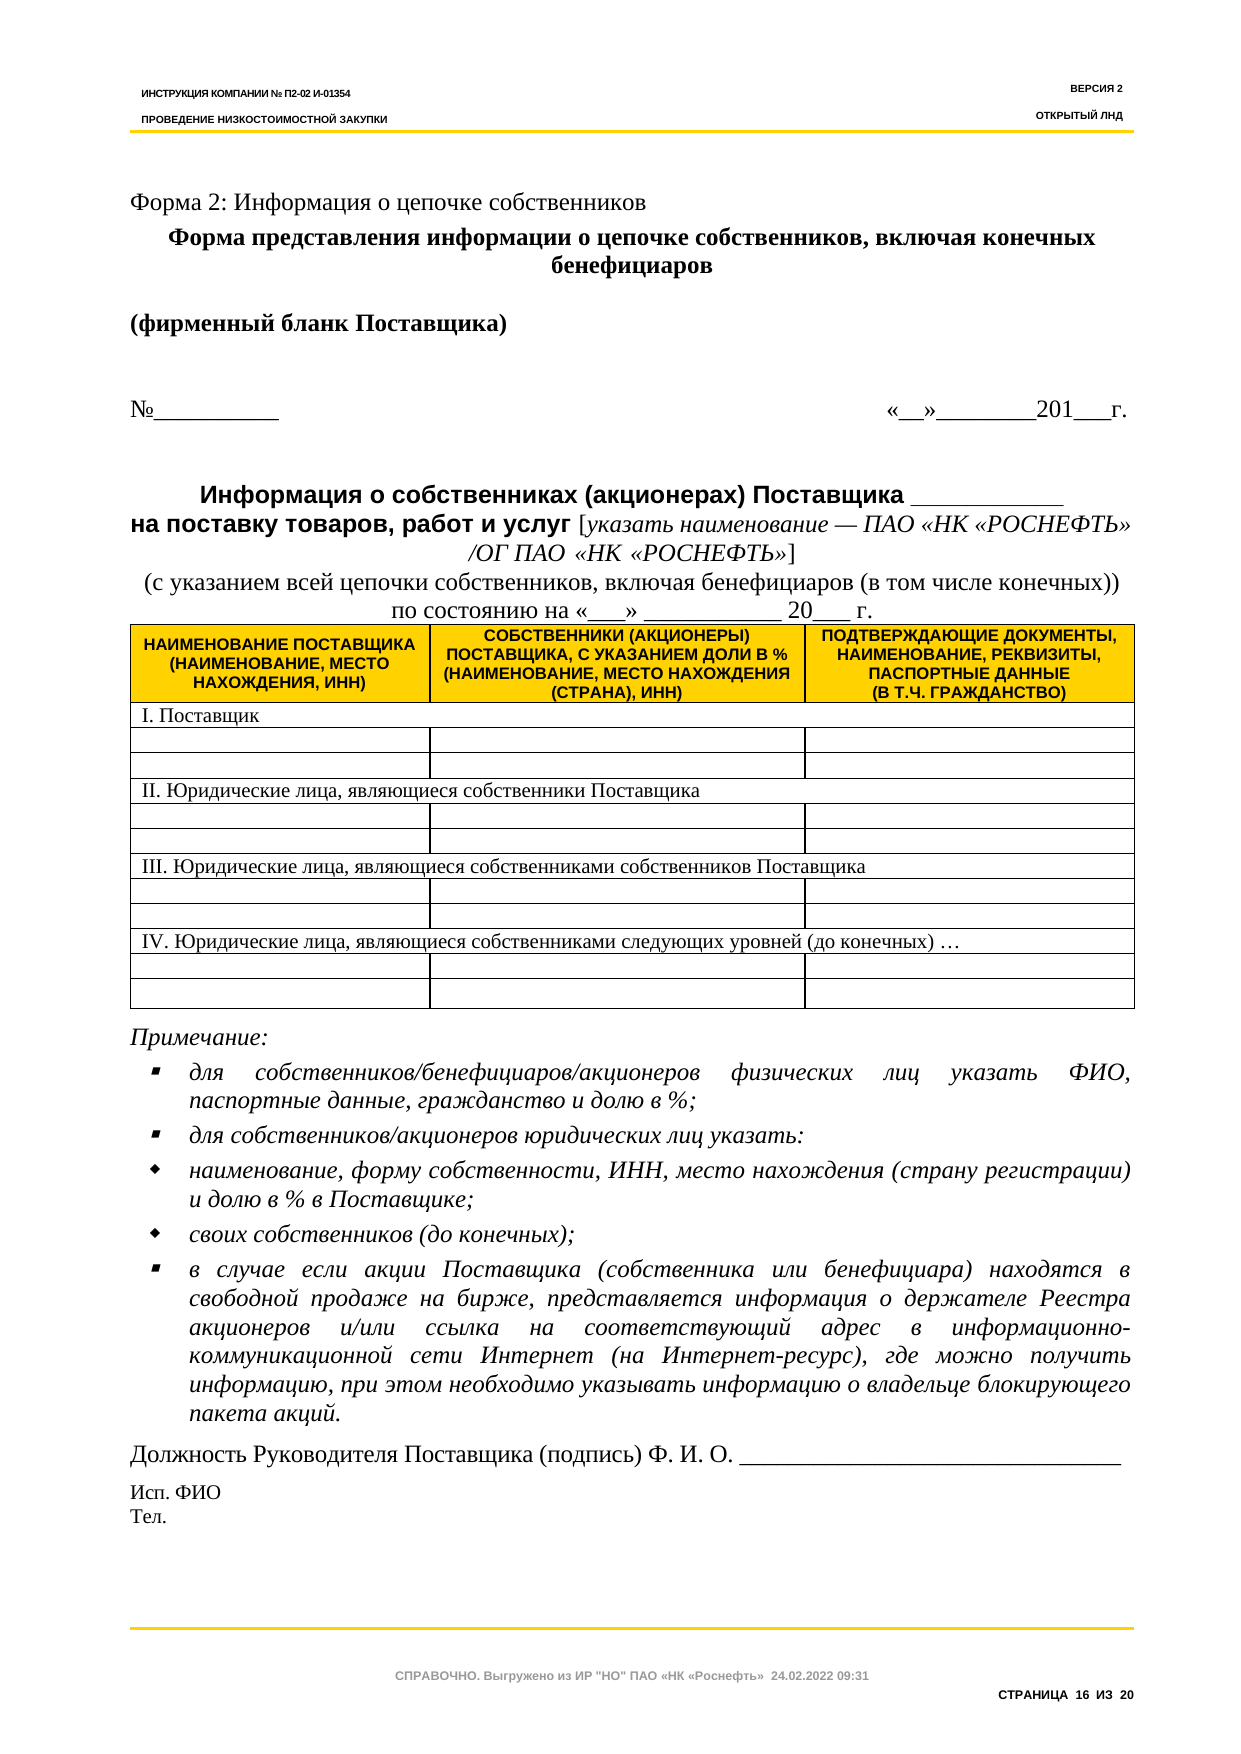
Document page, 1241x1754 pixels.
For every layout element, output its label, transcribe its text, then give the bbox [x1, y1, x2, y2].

list наименование, форму собственности, ИНН, место нахождения (страну регистрации) и долю в % в Поставщике; [148, 1155, 1134, 1213]
table_cell [131, 804, 429, 828]
text Исп. ФИО [130, 1480, 1134, 1504]
table_cell III. Юридические лица, являющиеся собственниками собственников Поставщика [131, 854, 1134, 878]
table_cell [806, 904, 1134, 928]
text Форма представления информации о цепочке собственников, включая конечных бенефициаров [130, 222, 1134, 279]
table_cell IV. Юридические лица, являющиеся собственниками следующих уровней (до конечных) … [131, 929, 1134, 953]
text (с указанием всей цепочки собственников, включая бенефициаров (в том числе конечных)) [130, 567, 1134, 596]
text Тел. [130, 1504, 1134, 1528]
subtitle Форма 2: Информация о цепочке собственников [130, 187, 1134, 216]
table_cell [131, 954, 429, 978]
text (фирменный бланк Поставщика) [130, 308, 1134, 337]
table_cell [131, 979, 429, 1008]
list своих собственников (до конечных); [148, 1219, 1134, 1248]
table_cell [131, 753, 429, 777]
table_header Собственники (акционеры) поставщика, с указанием доли в % (наименование, место нахождения (страна), ИНН) [431, 625, 804, 702]
table_cell II. Юридические лица, являющиеся собственники Поставщика [131, 779, 1134, 802]
list для собственников/бенефициаров/акционеров физических лиц указать ФИО, паспортные данные, гражданство и долю в %; [148, 1057, 1134, 1114]
table_cell [431, 728, 804, 752]
text по состоянию на «___» ___________ 20___ г. [130, 596, 1134, 624]
table_cell [806, 753, 1134, 777]
text Примечание: [130, 1022, 1134, 1050]
table_cell [431, 753, 804, 777]
table_cell [806, 879, 1134, 903]
table_cell [431, 954, 804, 978]
table_cell [806, 954, 1134, 978]
table_cell [806, 829, 1134, 853]
text Должность Руководителя Поставщика (подпись) Ф. И. О. _______________________________ [130, 1439, 1134, 1468]
table_cell [431, 979, 804, 1008]
table_header Подтверждающие документы, наименование, реквизиты, паспортные данные (в т.ч. гражданство) [806, 625, 1134, 702]
table_cell [131, 879, 429, 903]
table_cell [131, 829, 429, 853]
table_cell [431, 829, 804, 853]
table_cell [131, 904, 429, 928]
table_cell [806, 804, 1134, 828]
list для собственников/акционеров юридических лиц указать: [148, 1120, 1134, 1149]
table_cell [431, 879, 804, 903]
text Информация о собственниках (акционерах) Поставщика ___________ [130, 481, 1134, 509]
table_cell [131, 728, 429, 752]
table_cell [806, 728, 1134, 752]
text №__________ «__»________201___г. [130, 394, 1134, 423]
table_cell [806, 979, 1134, 1008]
table_cell [431, 804, 804, 828]
list в случае если акции Поставщика (собственника или бенефициара) находятся в свободной продаже на бирже, представляется информация о держателе Реестра акционеров и/или ссылка на соответствующий адрес в информационно-коммуникационной сети Интернет (на Интернет-ресурс), где можно получить информацию, при этом необходимо указывать информацию о владельце блокирующего пакета акций. [148, 1254, 1134, 1427]
table_cell [431, 904, 804, 928]
table_header Наименование поставщика (наименование, место нахождения, ИНН) [131, 625, 429, 702]
table_cell I. Поставщик [131, 703, 1134, 727]
text на поставку товаров, работ и услуг [указать наименование — ПАО «НК «РОСНЕФТЬ» /ОГ ПАО «НК «РОСНЕФТЬ»] [130, 509, 1134, 567]
